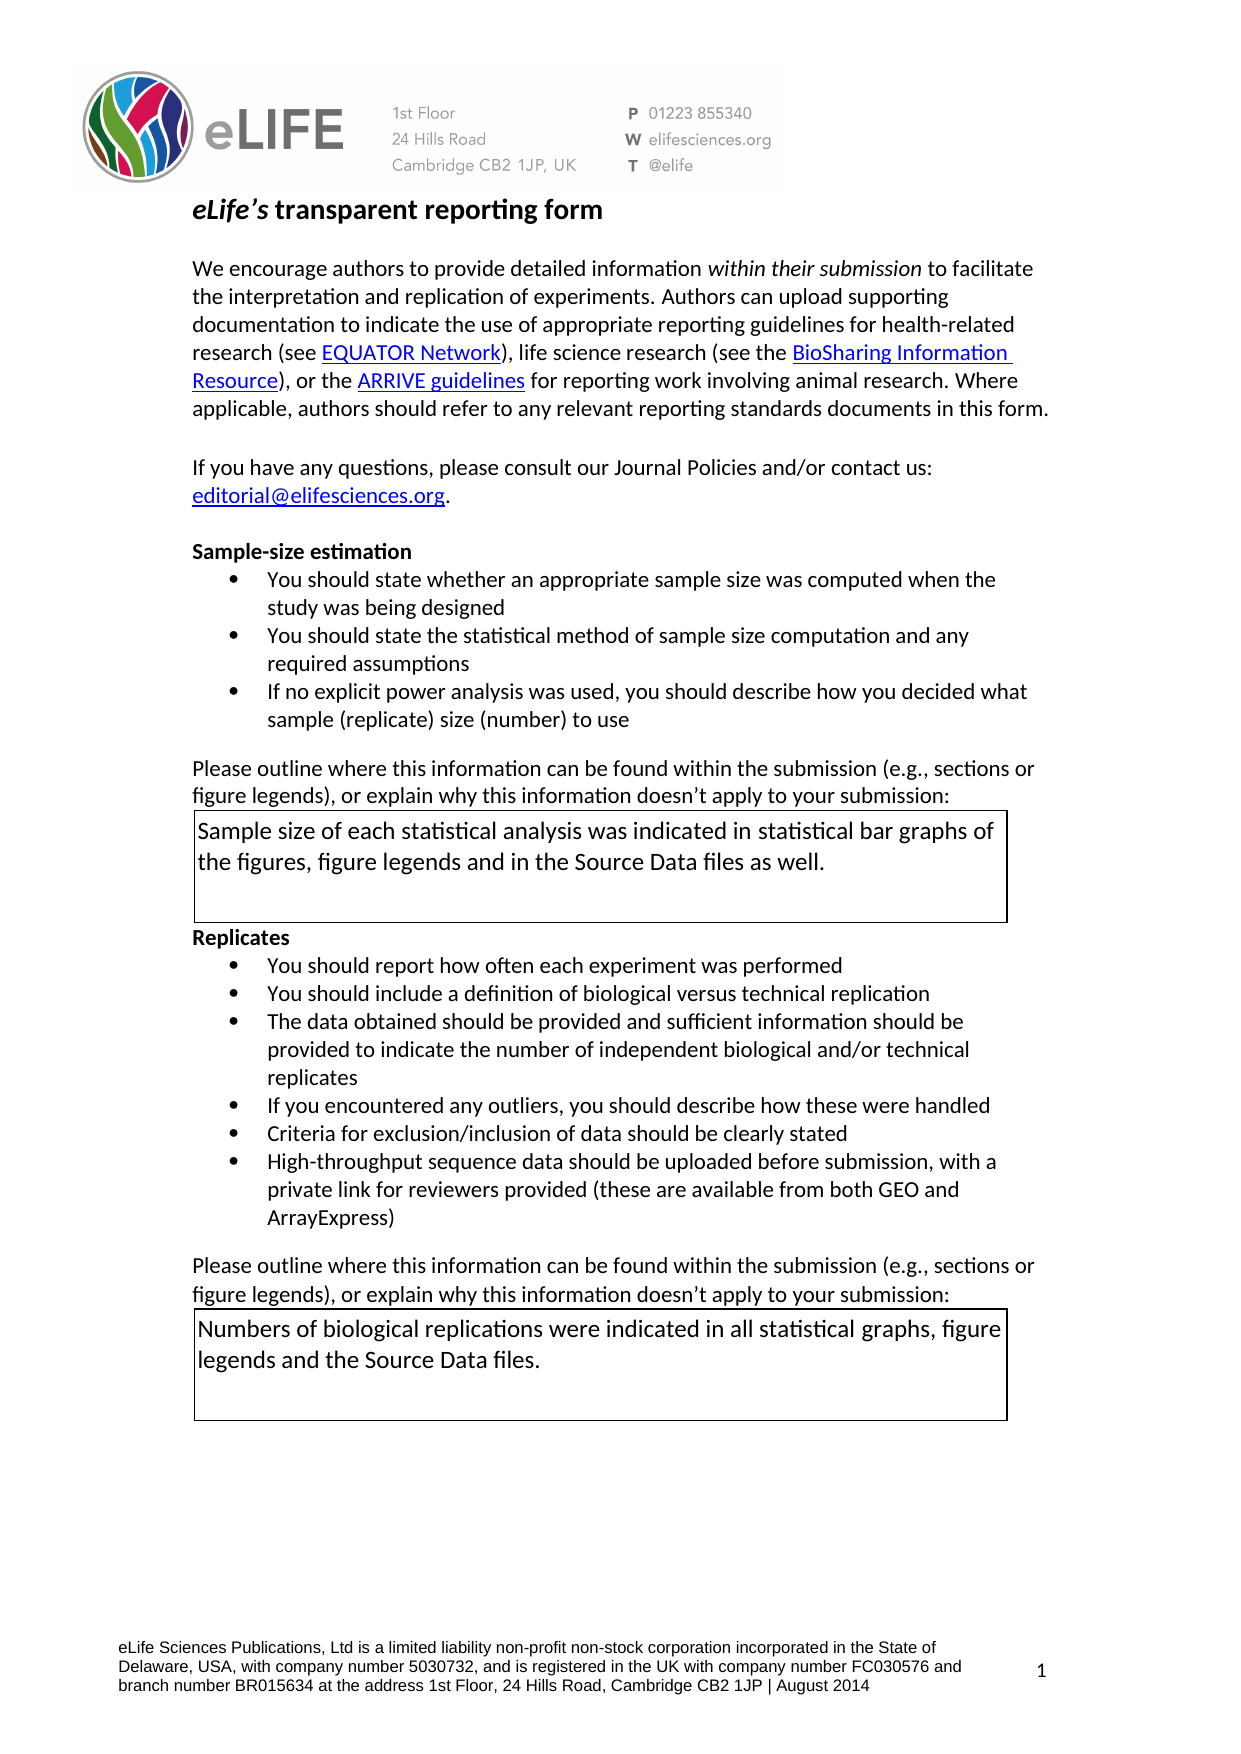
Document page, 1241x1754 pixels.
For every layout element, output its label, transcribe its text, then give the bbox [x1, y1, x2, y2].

text Numbers of biological replications were indicated in all statistical graphs, figure legends and the Source Data files. [195, 1311, 1006, 1377]
list You should state whether an appropriate sample size was computed when the study was being designed [229, 565, 1053, 621]
text Replicates [192, 838, 1053, 951]
list You should state the statistical method of sample size computation and any required assumptions [229, 621, 1053, 677]
list You should report how often each experiment was performed [229, 951, 1053, 979]
list You should include a definition of biological versus technical replication [229, 979, 1053, 1007]
text We encourage authors to provide detailed information within their submission to facilitate the interpretation and replication of experiments. Authors can upload supporting documentation to indicate the use of appropriate reporting guidelines for health-related research (see EQUATOR Network), life science research (see the BioSharing Information Resource), or the ARRIVE guidelines for reporting work involving animal research. Where applicable, authors should refer to any relevant reporting standards documents in this form. [192, 254, 1053, 423]
list If you encountered any outliers, you should describe how these were handled [229, 1091, 1053, 1119]
list The data obtained should be provided and sufficient information should be provided to indicate the number of independent biological and/or technical replicates [229, 1007, 1053, 1091]
text If you have any questions, please consult our Journal Policies and/or contact us: editorial@elifesciences.org. [192, 453, 1053, 509]
text eLife’s transparent reporting form [192, 191, 1053, 226]
list Criteria for exclusion/inclusion of data should be clearly stated [229, 1119, 1053, 1147]
text Sample size of each statistical analysis was indicated in statistical bar graphs of the figures, figure legends and in the Source Data files as well. [195, 813, 1006, 879]
text Sample-size estimation [192, 537, 1053, 565]
list High-throughput sequence data should be uploaded before submission, with a private link for reviewers provided (these are available from both GEO and ArrayExpress) [229, 1147, 1053, 1231]
list If no explicit power analysis was used, you should describe how you decided what sample (replicate) size (number) to use [229, 677, 1053, 733]
picture [73, 59, 784, 191]
